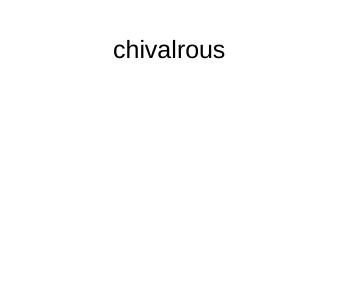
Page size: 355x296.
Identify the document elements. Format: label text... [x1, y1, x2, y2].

text chivalrous [113, 35, 242, 64]
